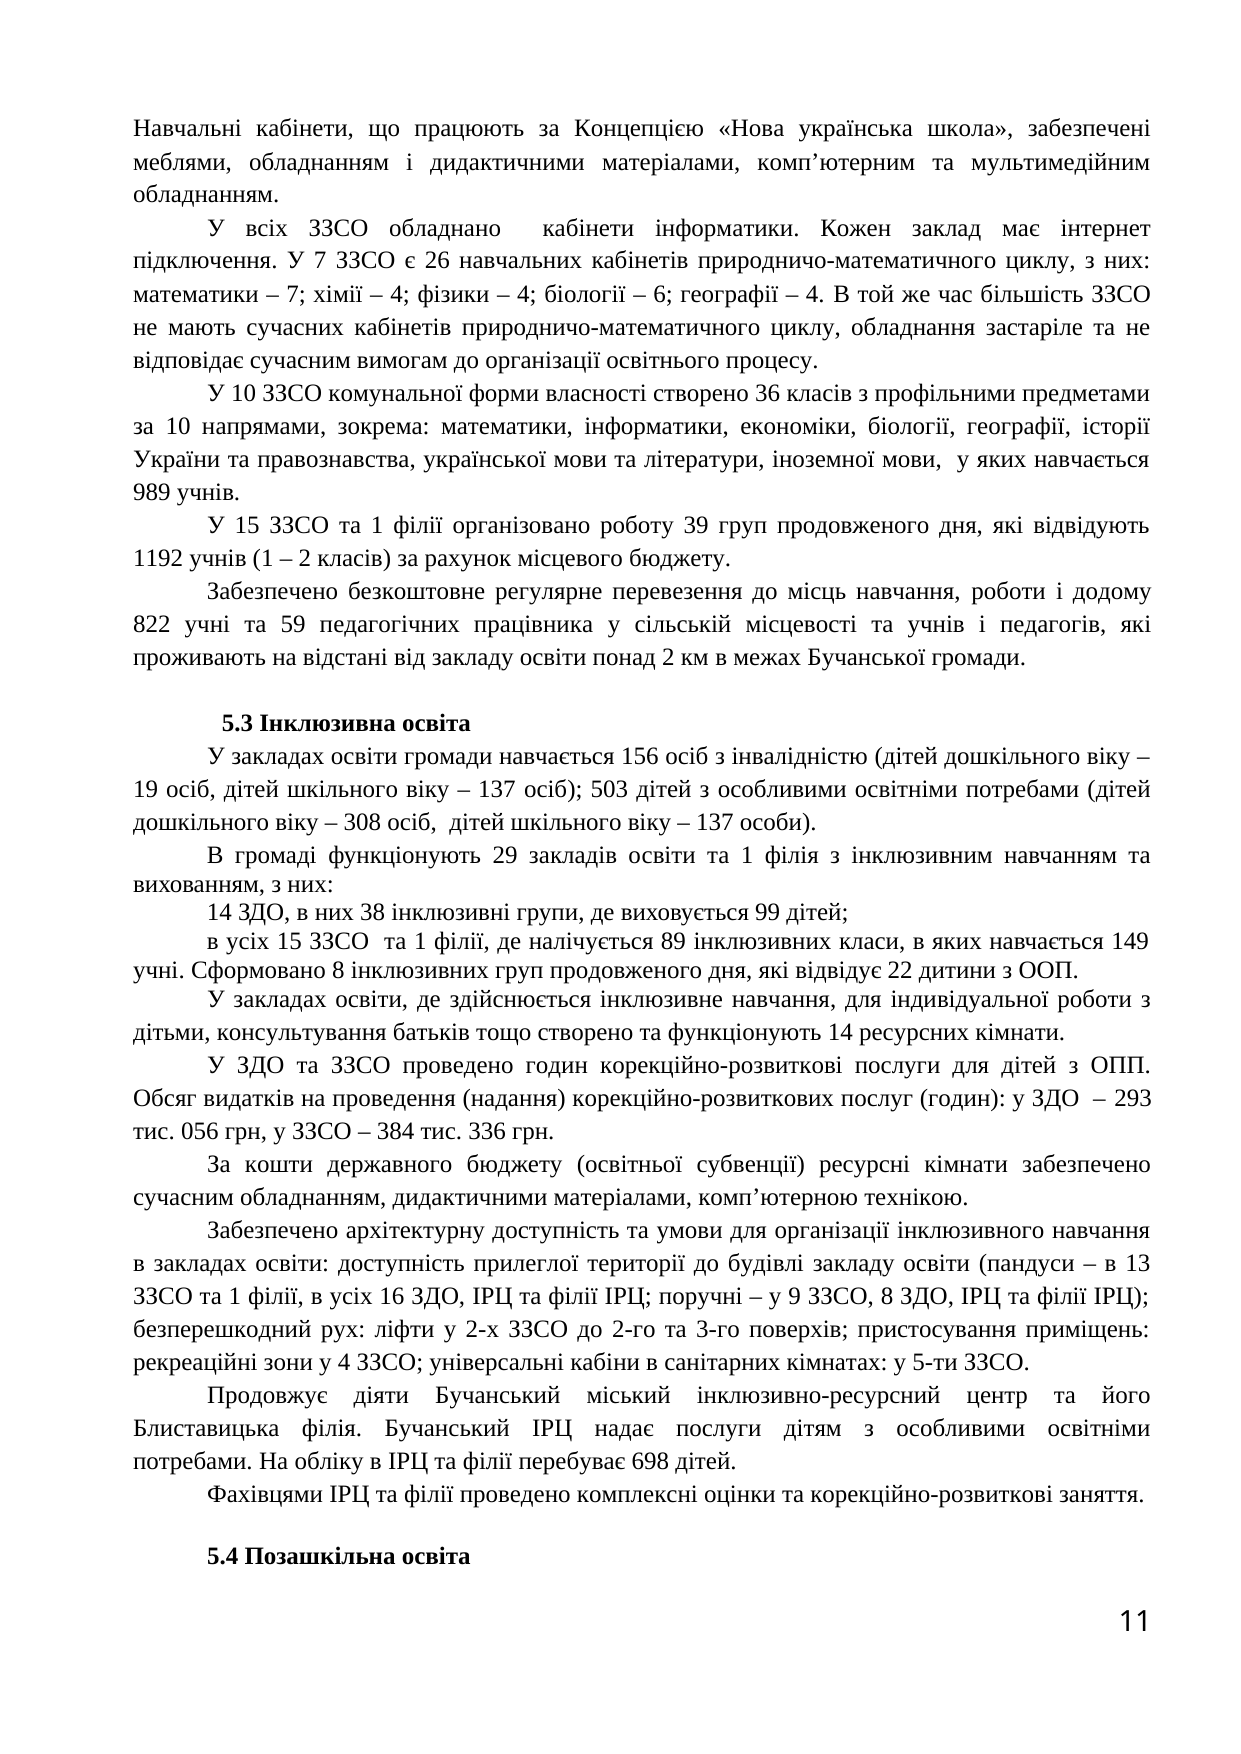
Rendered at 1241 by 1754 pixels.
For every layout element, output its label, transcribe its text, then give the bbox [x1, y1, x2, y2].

text У 10 ЗЗСО комунальної форми власності створено 36 класів з профільними предметами за 10 напрямами, зокрема: математики, інформатики, економіки, біології, географії, історії України та правознавства, української мови та літератури, іноземної мови, у яких навчається 989 учнів. [133, 378, 1152, 506]
text Фахівцями ІРЦ та філії проведено комплексні оцінки та корекційно-розвиткові заняття. [133, 1479, 1152, 1508]
text У закладах освіти, де здійснюється інклюзивне навчання, для індивідуальної роботи з дітьми, консультування батьків тощо створено та функціонують 14 ресурсних кімнати. [133, 984, 1152, 1046]
text В громаді функціонують 29 закладів освіти та 1 філія з інклюзивним навчанням та вихованням, з них: [133, 840, 1152, 897]
text Забезпечено архітектурну доступність та умови для організації інклюзивного навчання в закладах освіти: доступність прилеглої території до будівлі закладу освіти (пандуси – в 13 ЗЗСО та 1 філії, в усіх 16 ЗДО, ІРЦ та філії ІРЦ; поручні – у 9 ЗЗСО, 8 ЗДО, ІРЦ та філії ІРЦ); безперешкодний рух: ліфти у 2-х ЗЗСО до 2-го та 3-го поверхів; пристосування приміщень: рекреаційні зони у 4 ЗЗСО; універсальні кабіни в санітарних кімнатах: у 5-ти ЗЗСО. [133, 1343, 1152, 1376]
text За кошти державного бюджету (освітньої субвенції) ресурсні кімнати забезпечено сучасним обладнанням, дидактичними матеріалами, комп’ютерною технікою. [133, 1149, 1152, 1211]
text Забезпечено архітектурну доступність та умови для організації інклюзивного навчання в закладах освіти: доступність прилеглої території до будівлі закладу освіти (пандуси – в 13 ЗЗСО та 1 філії, в усіх 16 ЗДО, ІРЦ та філії ІРЦ; поручні – у 9 ЗЗСО, 8 ЗДО, ІРЦ та філії ІРЦ); безперешкодний рух: ліфти у 2-х ЗЗСО до 2-го та 3-го поверхів; пристосування приміщень: рекреаційні зони у 4 ЗЗСО; універсальні кабіни в санітарних кімнатах: у 5-ти ЗЗСО. [133, 1215, 1152, 1281]
text Продовжує діяти Бучанський міський інклюзивно-ресурсний центр та його Блиставицька філія. Бучанський ІРЦ надає послуги дітям з особливими освітніми потребами. На обліку в ІРЦ та філії перебуває 698 дітей. [133, 1380, 1152, 1475]
text Забезпечено безкоштовне регулярне перевезення до місць навчання, роботи і додому 822 учні та 59 педагогічних працівника у сільській місцевості та учнів і педагогів, які проживають на відстані від закладу освіти понад 2 км в межах Бучанської громади. [133, 576, 1152, 671]
text в усіх 15 ЗЗСО та 1 філії, де налічується 89 інклюзивних класи, в яких навчається 149 учні. Сформовано 8 інклюзивних груп продовженого дня, які відвідує 22 дитини з ООП. [133, 926, 1152, 984]
text 5.4 Позашкільна освіта [133, 1541, 1152, 1569]
text У всіх ЗЗСО обладнано кабінети інформатики. Кожен заклад має інтернет підключення. У 7 ЗЗСО є 26 навчальних кабінетів природничо-математичного циклу, з них: математики – 7; хімії – 4; фізики – 4; біології – 6; географії – 4. В той же час більшість ЗЗСО не мають сучасних кабінетів природничо-математичного циклу, обладнання застаріле та не відповідає сучасним вимогам до організації освітнього процесу. [133, 213, 1152, 373]
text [133, 113, 1152, 208]
text 14 ЗДО, в них 38 інклюзивні групи, де виховується 99 дітей; [133, 897, 1152, 926]
text 5.3 Інклюзивна освіта [133, 708, 1152, 737]
text У ЗДО та ЗЗСО проведено годин корекційно-розвиткові послуги для дітей з ОПП. Обсяг видатків на проведення (надання) корекційно-розвиткових послуг (годин): у ЗДО – 293 тис. 056 грн, у ЗЗСО – 384 тис. 336 грн. [133, 1050, 1152, 1144]
text У 15 ЗЗСО та 1 філії організовано роботу 39 груп продовженого дня, які відвідують 1192 учнів (1 – 2 класів) за рахунок місцевого бюджету. [133, 510, 1152, 572]
text У закладах освіти громади навчається 156 осіб з інвалідністю (дітей дошкільного віку – 19 осіб, дітей шкільного віку – 137 осіб); 503 дітей з особливими освітніми потребами (дітей дошкільного віку – 308 осіб, дітей шкільного віку – 137 особи). [133, 741, 1152, 836]
